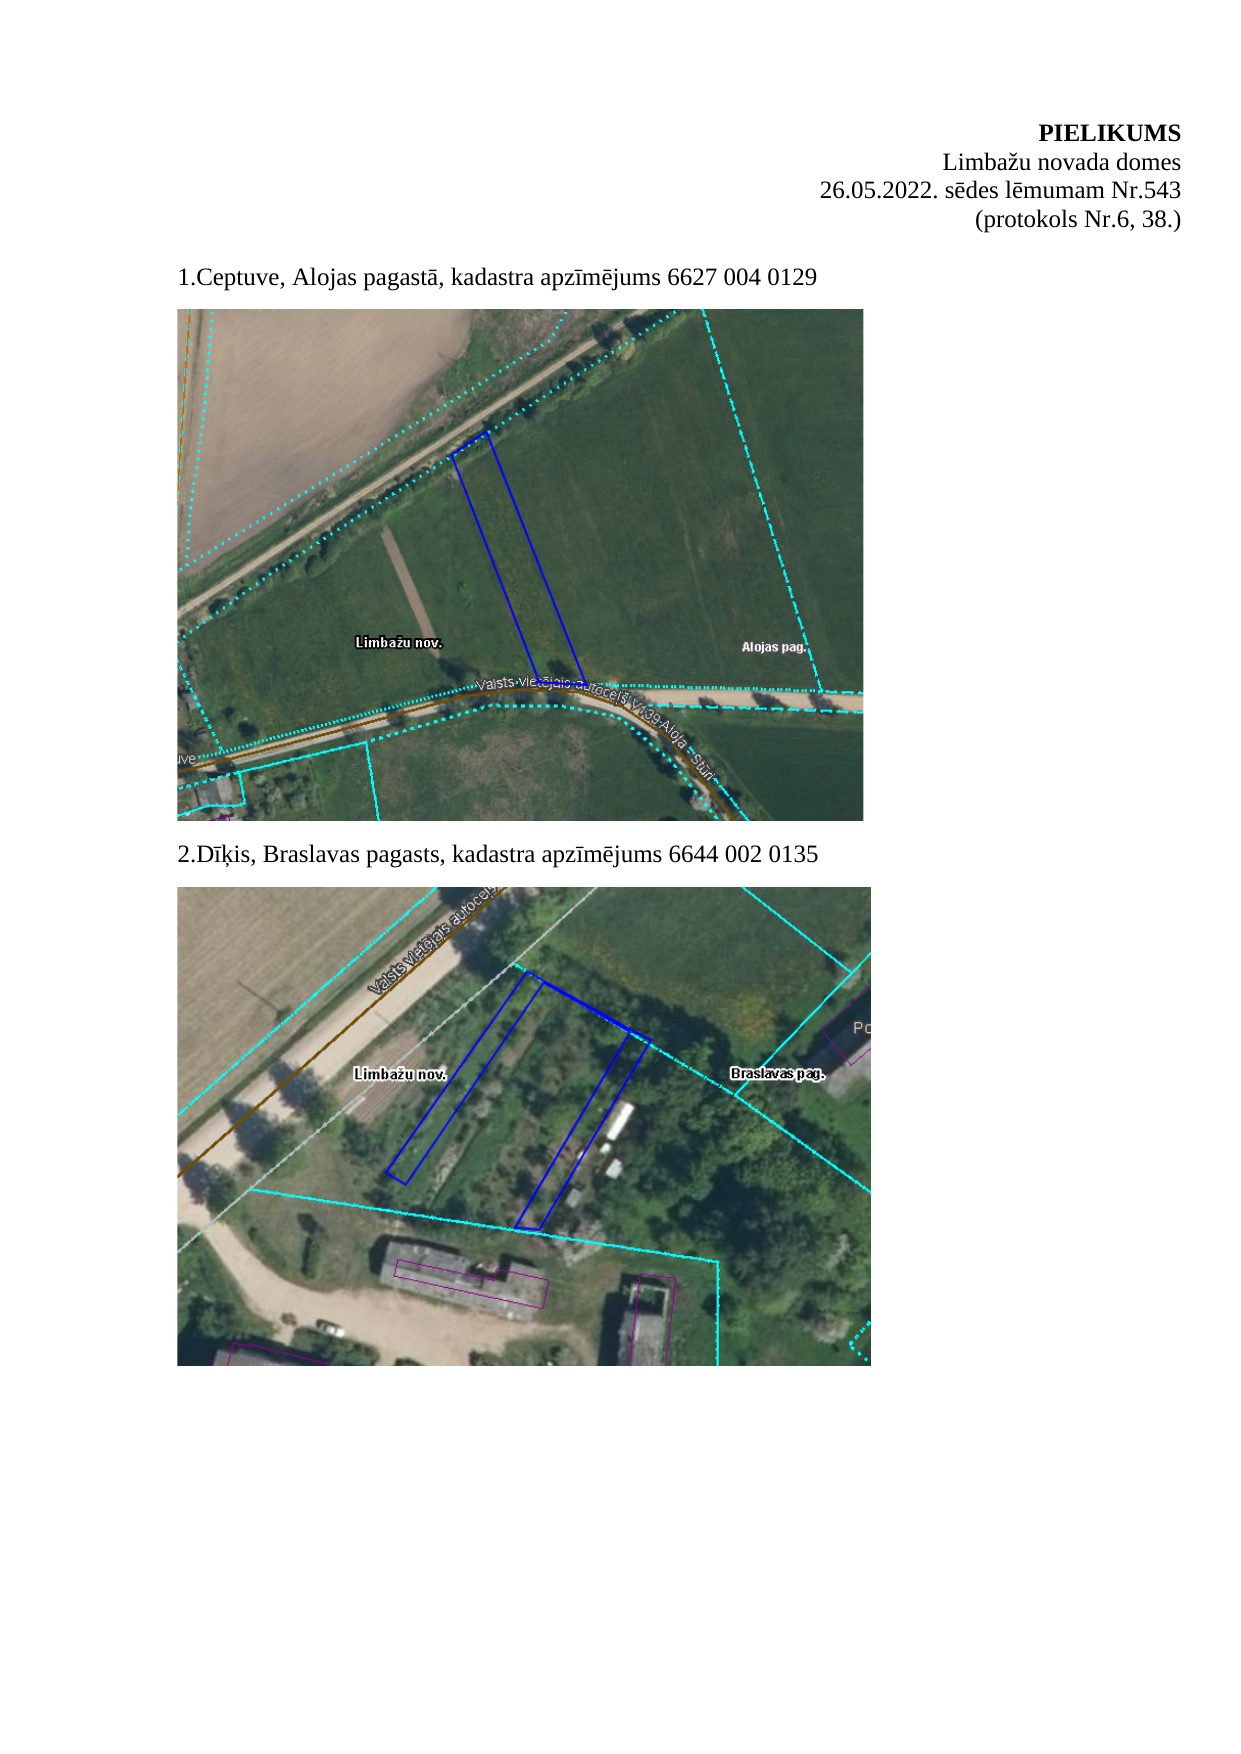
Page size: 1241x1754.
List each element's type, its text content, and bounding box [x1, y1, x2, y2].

text (protokols Nr.6, 38.) [177, 204, 1181, 233]
text Limbažu novada domes [177, 147, 1181, 176]
picture [177, 887, 871, 1366]
text PIELIKUMS [177, 118, 1181, 147]
text 2.Dīķis, Braslavas pagasts, kadastra apzīmējums 6644 002 0135 [177, 839, 1181, 868]
text 1.Ceptuve, Alojas pagastā, kadastra apzīmējums 6627 004 0129 [177, 262, 1181, 291]
picture [177, 309, 864, 821]
text 26.05.2022. sēdes lēmumam Nr.543 [177, 176, 1181, 204]
